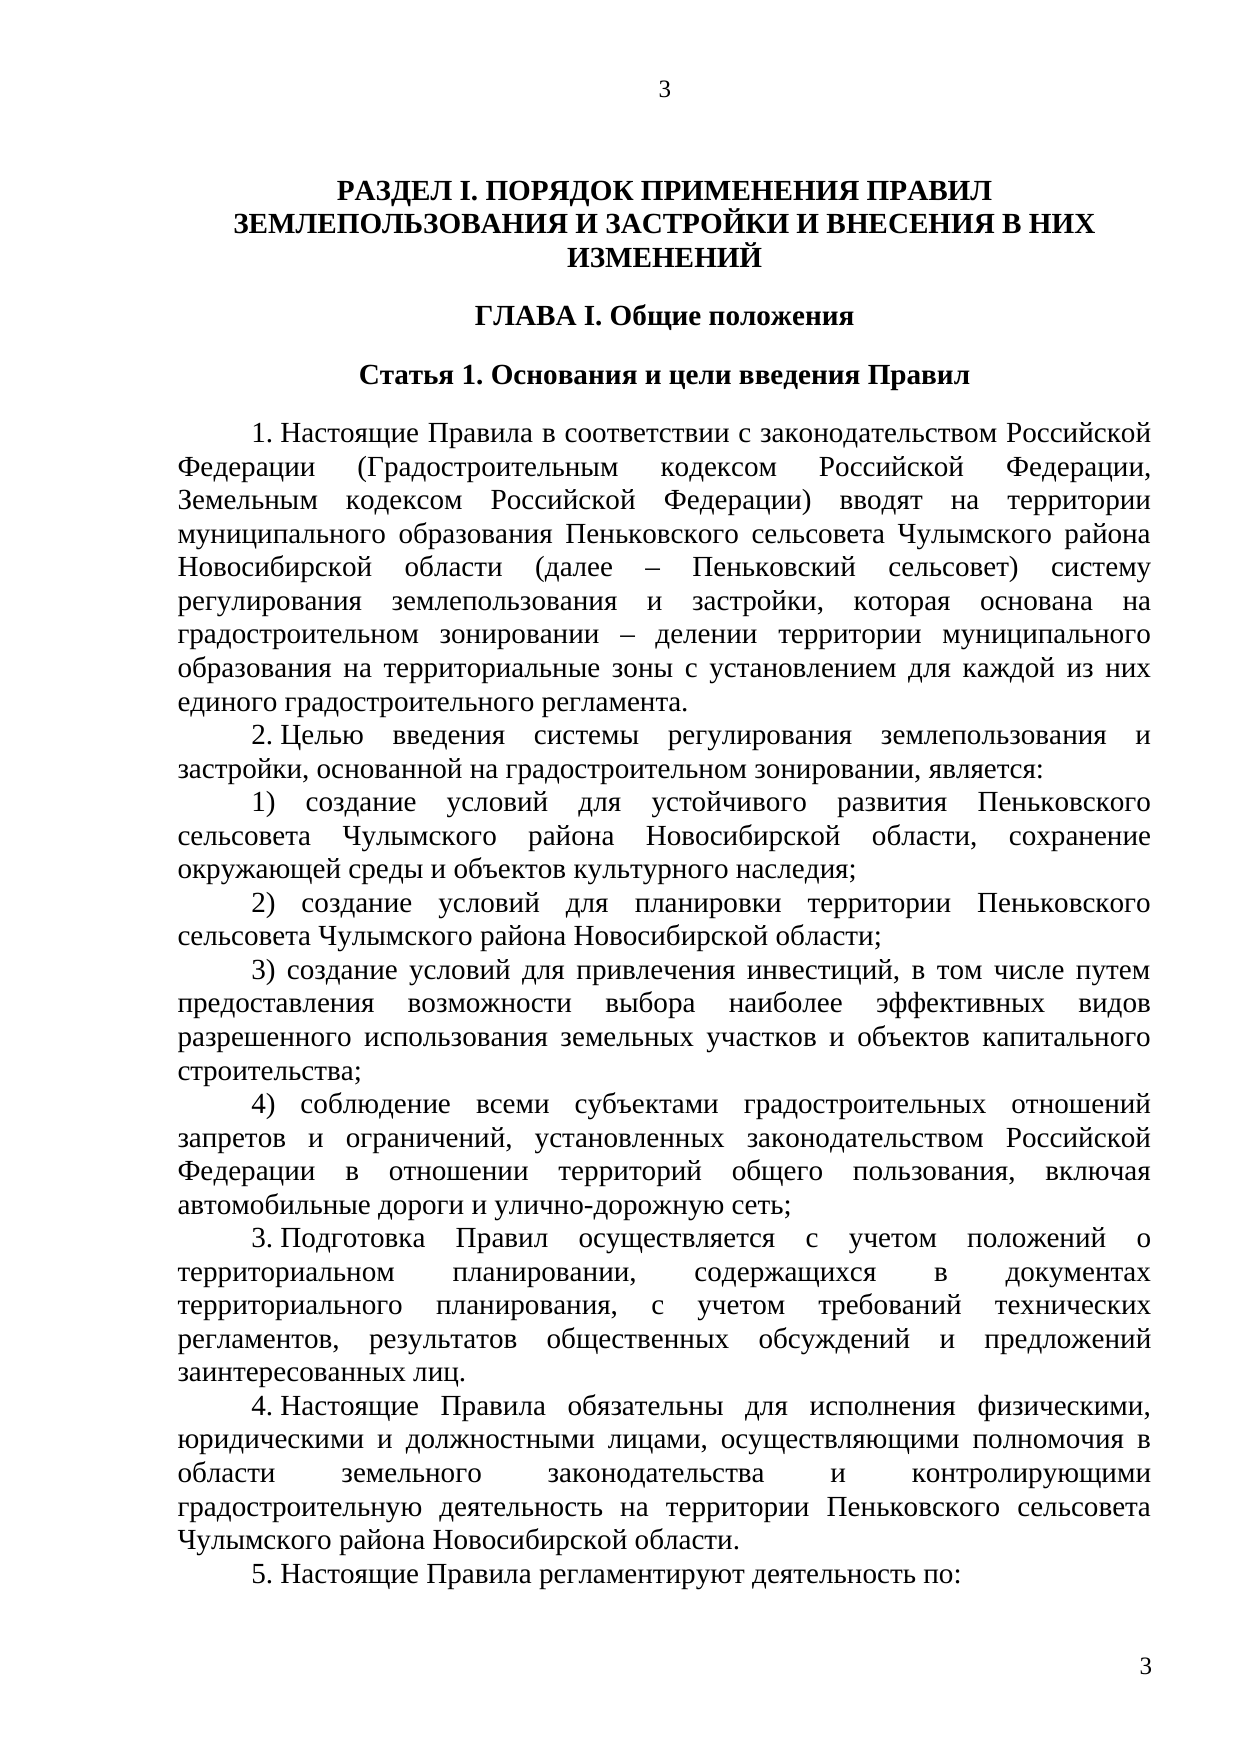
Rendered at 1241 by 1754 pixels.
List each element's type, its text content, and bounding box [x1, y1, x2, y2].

text 1) создание условий для устойчивого развития Пеньковского сельсовета Чулымского района Новосибирской области, сохранение окружающей среды и объектов культурного наследия; [177, 784, 1152, 885]
text 2) создание условий для планировки территории Пеньковского сельсовета Чулымского района Новосибирской области; [177, 885, 1152, 952]
subtitle Статья 1. Основания и цели введения Правил [177, 357, 1152, 390]
list Подготовка Правил осуществляется с учетом положений о территориальном планировании, содержащихся в документах территориального планирования, с учетом требований технических регламентов, результатов общественных обсуждений и предложений заинтересованных лиц. [177, 1220, 1152, 1388]
text 3) создание условий для привлечения инвестиций, в том числе путем предоставления возможности выбора наиболее эффективных видов разрешенного использования земельных участков и объектов капитального строительства; [177, 952, 1152, 1086]
list Настоящие Правила регламентируют деятельность по: [177, 1556, 1152, 1589]
subtitle РАЗДЕЛ I. ПОРЯДОК ПРИМЕНЕНИЯ ПРАВИЛ ЗЕМЛЕПОЛЬЗОВАНИЯ И ЗАСТРОЙКИ И ВНЕСЕНИЯ В НИХ ИЗМЕНЕНИЙ [177, 173, 1152, 273]
list Целью введения системы регулирования землепользования и застройки, основанной на градостроительном зонировании, является: [177, 717, 1152, 784]
text 4) соблюдение всеми субъектами градостроительных отношений запретов и ограничений, установленных законодательством Российской Федерации в отношении территорий общего пользования, включая автомобильные дороги и улично-дорожную сеть; [177, 1086, 1152, 1220]
list Настоящие Правила в соответствии с законодательством Российской Федерации (Градостроительным кодексом Российской Федерации, Земельным кодексом Российской Федерации) вводят на территории муниципального образования Пеньковского сельсовета Чулымского района Новосибирской области (далее – Пеньковский сельсовет) систему регулирования землепользования и застройки, которая основана на градостроительном зонировании – делении территории муниципального образования на территориальные зоны с установлением для каждой из них единого градостроительного регламента. [177, 415, 1152, 717]
list Настоящие Правила обязательны для исполнения физическими, юридическими и должностными лицами, осуществляющими полномочия в области земельного законодательства и контролирующими градостроительную деятельность на территории Пеньковского сельсовета Чулымского района Новосибирской области. [177, 1388, 1152, 1556]
subtitle ГЛАВА I. Общие положения [177, 298, 1152, 332]
